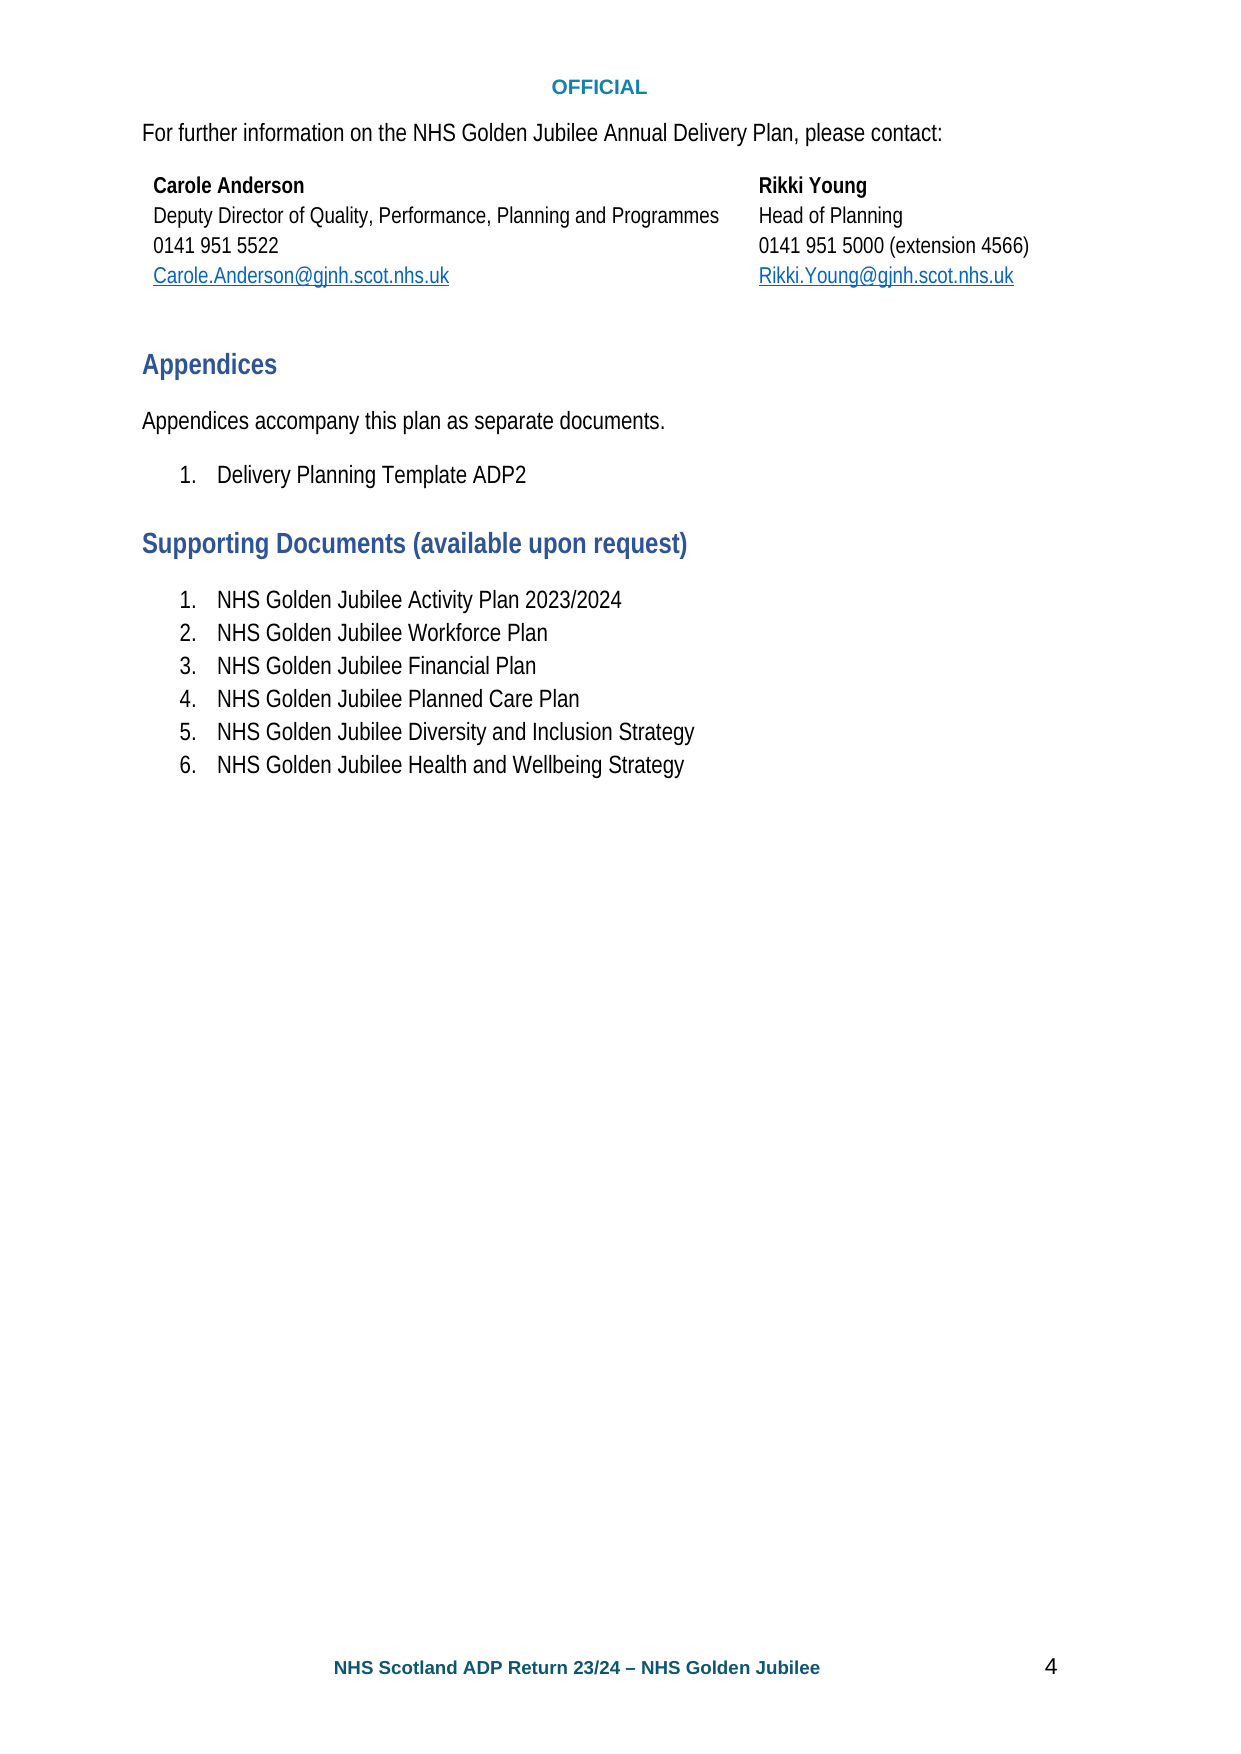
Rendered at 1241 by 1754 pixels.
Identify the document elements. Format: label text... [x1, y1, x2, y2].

text Appendices [142, 347, 1057, 380]
text Supporting Documents (available upon request) [142, 526, 1057, 559]
list NHS Golden Jubilee Workforce Plan [179, 618, 1057, 647]
list NHS Golden Jubilee Health and Wellbeing Strategy [179, 749, 1057, 778]
list NHS Golden Jubilee Planned Care Plan [179, 684, 1057, 712]
text Appendices accompany this plan as separate documents. [142, 406, 1057, 435]
list NHS Golden Jubilee Activity Plan 2023/2024 [179, 585, 1057, 614]
text For further information on the NHS Golden Jubilee Annual Delivery Plan, please contact: [142, 118, 1057, 147]
list Delivery Planning Template ADP2 [179, 460, 1057, 488]
list NHS Golden Jubilee Diversity and Inclusion Strategy [179, 717, 1057, 745]
list NHS Golden Jubilee Financial Plan [179, 651, 1057, 679]
table_header Carole Anderson Deputy Director of Quality, Performance, Planning and Programmes 0141 951 5522 Carole.Anderson@gjnh.scot.nhs.uk [142, 172, 747, 293]
table_header Rikki Young Head of Planning 0141 951 5000 (extension 4566) Rikki.Young@gjnh.scot.nhs.uk [747, 172, 1057, 293]
